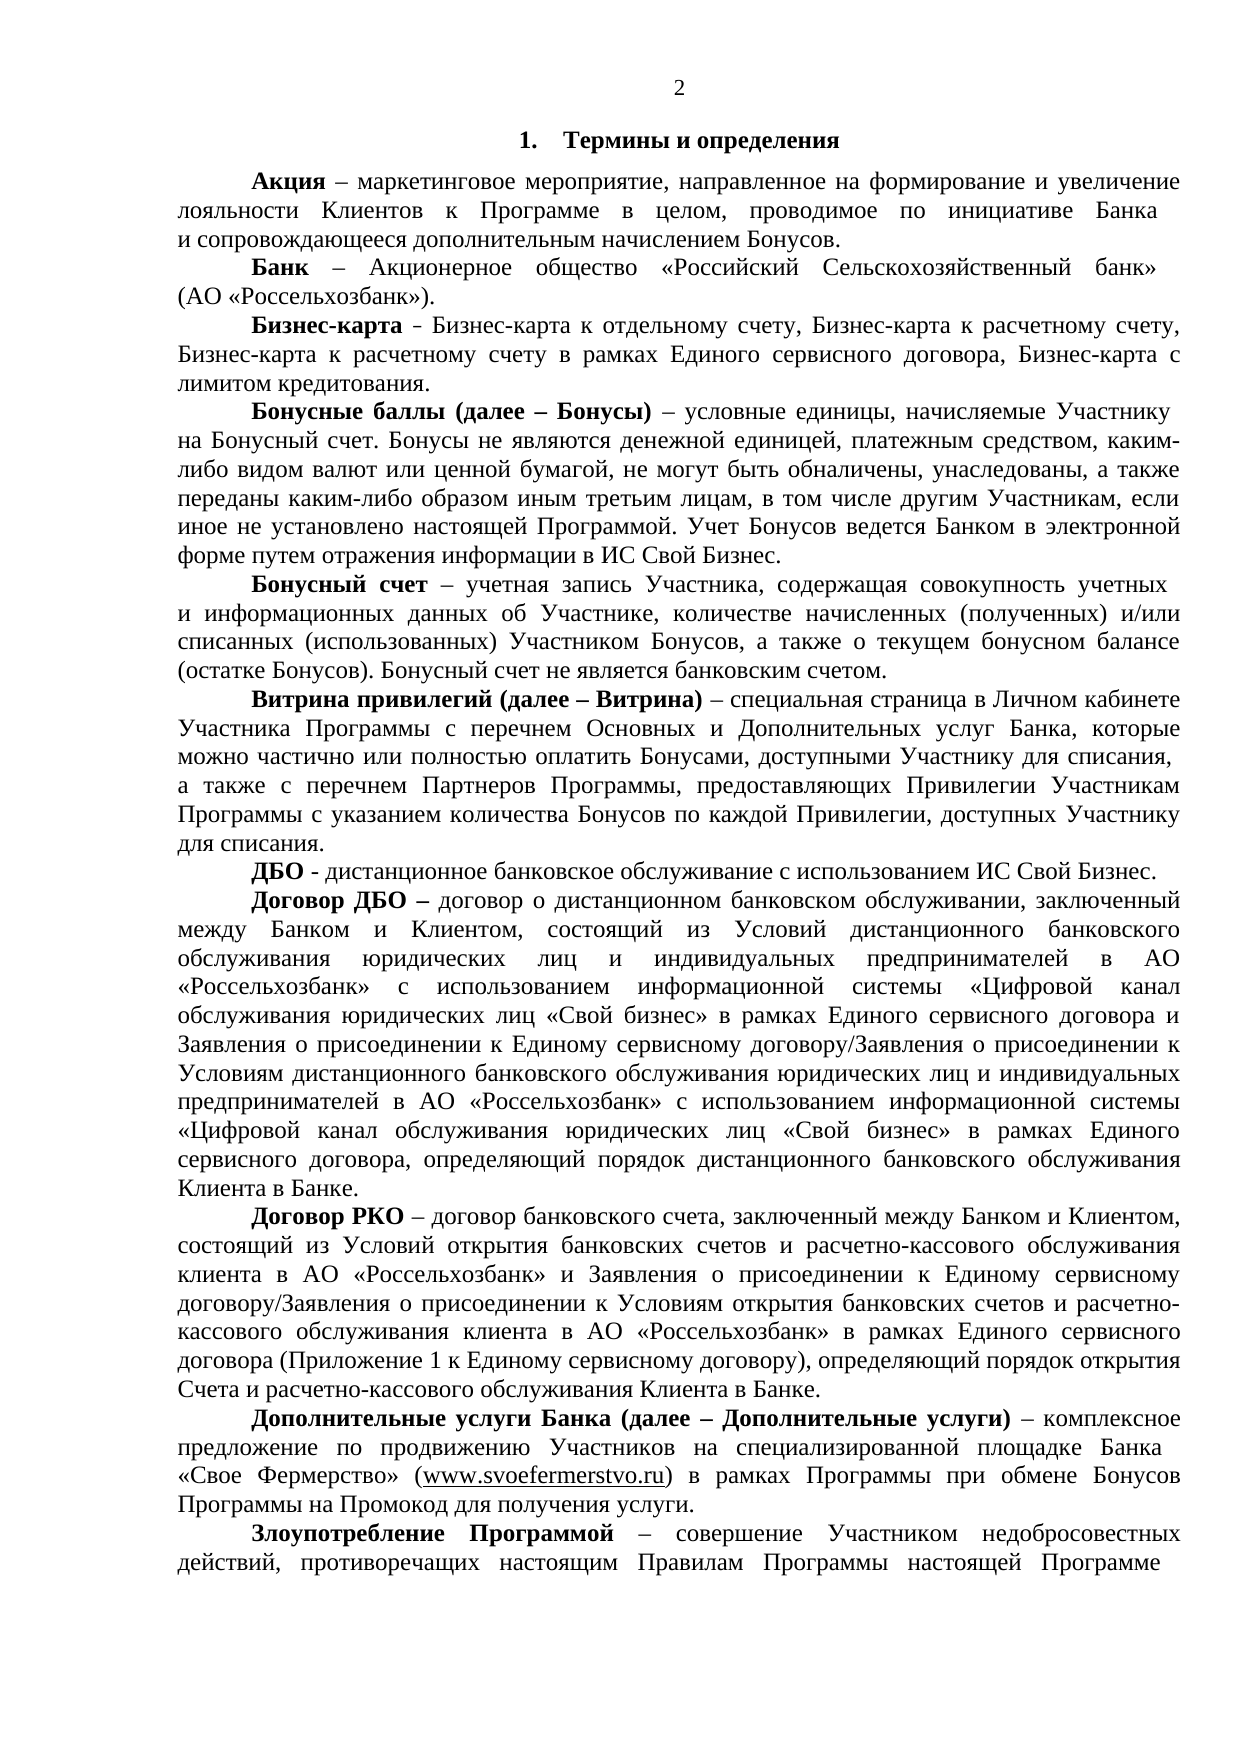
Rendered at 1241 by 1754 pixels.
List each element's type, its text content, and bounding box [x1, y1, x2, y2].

text Бонусные баллы (далее – Бонусы) – условные единицы, начисляемые Участнику на Бонусный счет. Бонусы не являются денежной единицей, платежным средством, каким-либо видом валют или ценной бумагой, не могут быть обналичены, унаследованы, а также переданы каким-либо образом иным третьим лицам, в том числе другим Участникам, если иное не установлено настоящей Программой. Учет Бонусов ведется Банком в электронной форме путем отражения информации в ИС Свой Бизнес. [177, 396, 1181, 569]
text Договор РКО – договор банковского счета, заключенный между Банком и Клиентом, состоящий из Условий открытия банковских счетов и расчетно-кассового обслуживания клиента в АО «Россельхозбанк» и Заявления о присоединении к Единому сервисному договору/Заявления о присоединении к Условиям открытия банковских счетов и расчетно-кассового обслуживания клиента в АО «Россельхозбанк» в рамках Единого сервисного договора (Приложение 1 к Единому сервисному договору), определяющий порядок открытия Счета и расчетно-кассового обслуживания Клиента в Банке. [177, 1201, 1181, 1403]
text Банк – Акционерное общество «Российский Сельскохозяйственный банк» (АО «Россельхозбанк»). [177, 252, 1181, 310]
text Витрина привилегий (далее – Витрина) – специальная страница в Личном кабинете Участника Программы с перечнем Основных и Дополнительных услуг Банка, которые можно частично или полностью оплатить Бонусами, доступными Участнику для списания, а также с перечнем Партнеров Программы, предоставляющих Привилегии Участникам Программы с указанием количества Бонусов по каждой Привилегии, доступных Участнику для списания. [177, 684, 1181, 856]
text Бонусный счет – учетная запись Участника, содержащая совокупность учетных и информационных данных об Участнике, количестве начисленных (полученных) и/или списанных (использованных) Участником Бонусов, а также о текущем бонусном балансе (остатке Бонусов). Бонусный счет не является банковским счетом. [177, 569, 1181, 684]
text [177, 1518, 1181, 1576]
text Бизнес-карта – Бизнес-карта к отдельному счету, Бизнес-карта к расчетному счету, Бизнес-карта к расчетному счету в рамках Единого сервисного договора, Бизнес-карта с лимитом кредитования. [177, 310, 1181, 396]
text Договор ДБО – договор о дистанционном банковском обслуживании, заключенный между Банком и Клиентом, состоящий из Условий дистанционного банковского обслуживания юридических лиц и индивидуальных предпринимателей в АО «Россельхозбанк» с использованием информационной системы «Цифровой канал обслуживания юридических лиц «Свой бизнес» в рамках Единого сервисного договора и Заявления о присоединении к Единому сервисному договору/Заявления о присоединении к Условиям дистанционного банковского обслуживания юридических лиц и индивидуальных предпринимателей в АО «Россельхозбанк» с использованием информационной системы «Цифровой канал обслуживания юридических лиц «Свой бизнес» в рамках Единого сервисного договора, определяющий порядок дистанционного банковского обслуживания Клиента в Банке. [177, 885, 1181, 1201]
text Акция – маркетинговое мероприятие, направленное на формирование и увеличение лояльности Клиентов к Программе в целом, проводимое по инициативе Банка и сопровождающееся дополнительным начислением Бонусов. [177, 166, 1181, 252]
text Дополнительные услуги Банка (далее – Дополнительные услуги) – комплексное предложение по продвижению Участников на специализированной площадке Банка «Свое Фермерство» (www.svoefermerstvo.ru) в рамках Программы при обмене Бонусов Программы на Промокод для получения услуги. [177, 1403, 1181, 1518]
text ДБО - дистанционное банковское обслуживание с использованием ИС Свой Бизнес. [177, 856, 1181, 885]
list Термины и определения [177, 125, 1181, 154]
